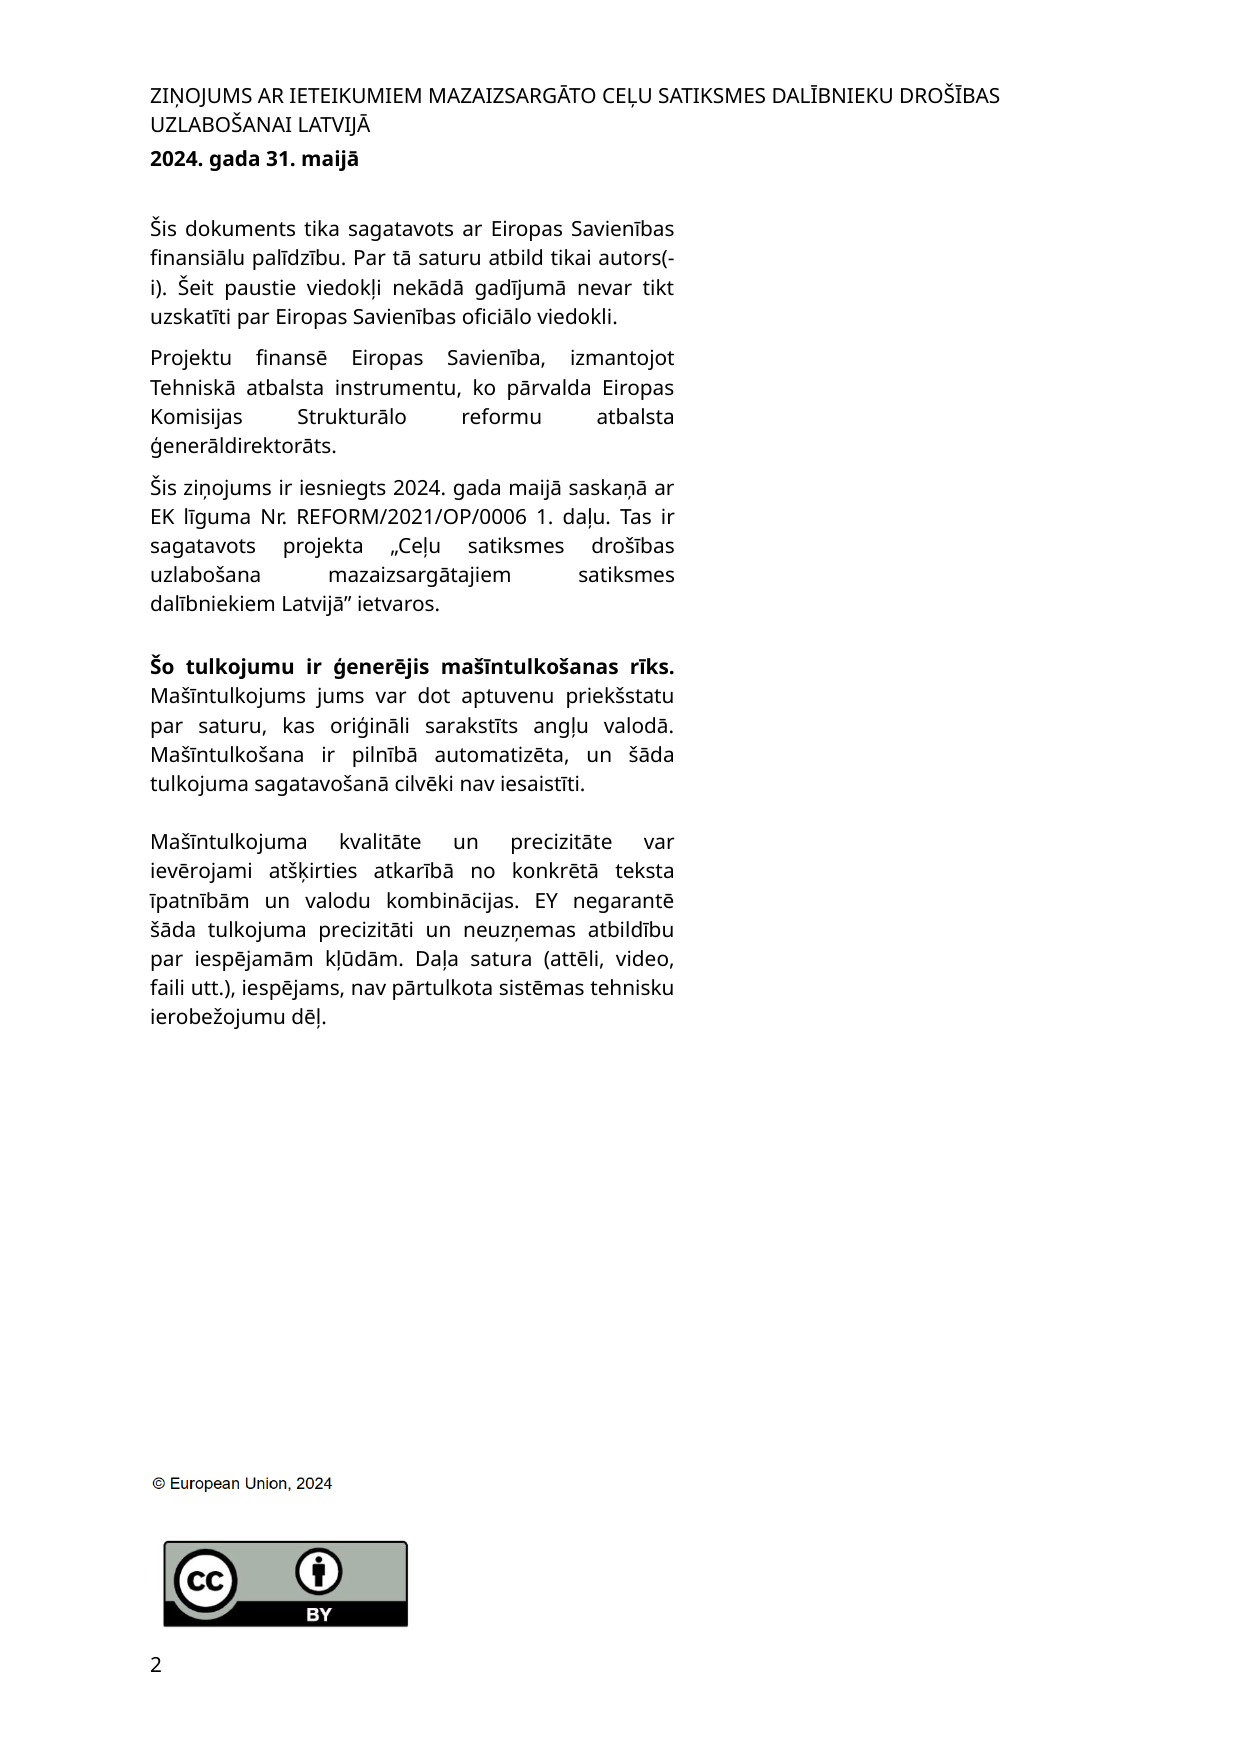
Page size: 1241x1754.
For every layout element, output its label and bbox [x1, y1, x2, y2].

picture [150, 1473, 675, 1633]
